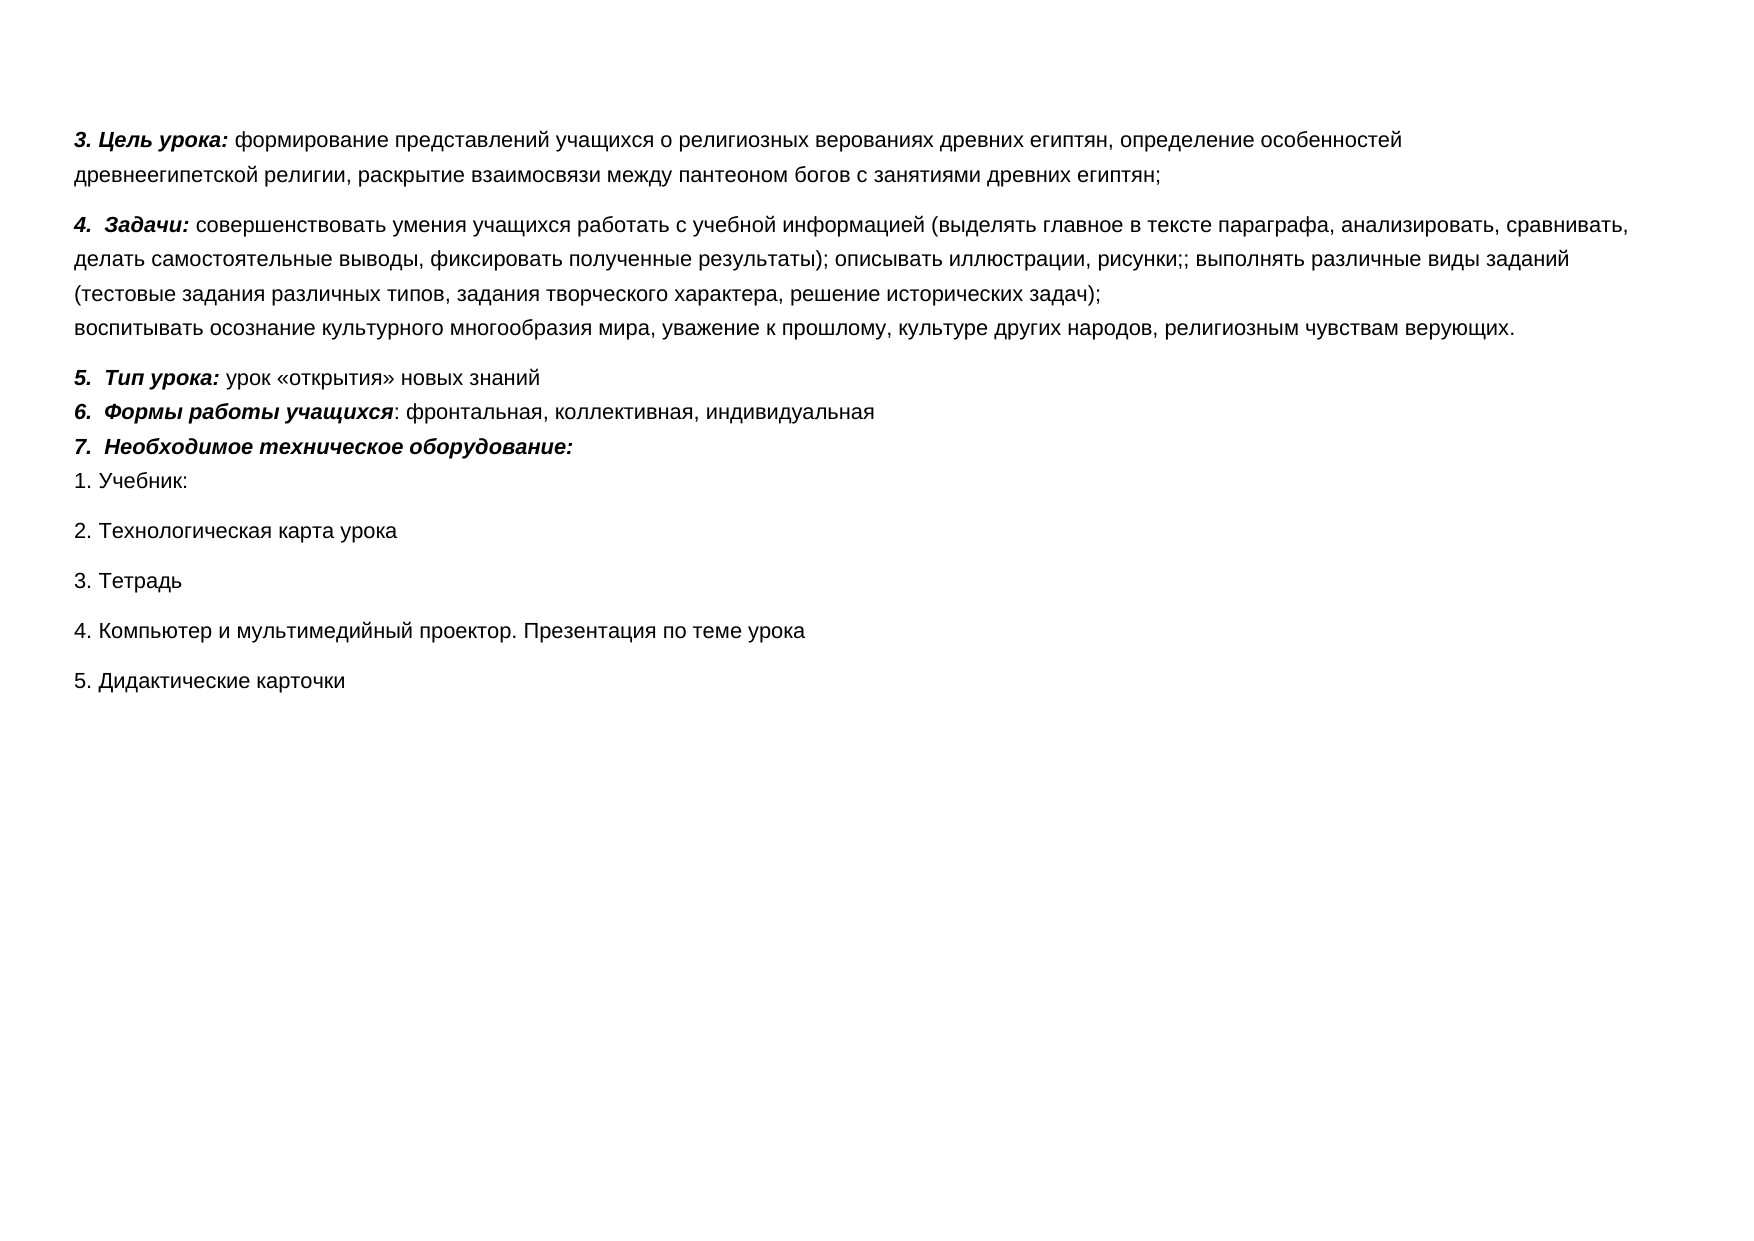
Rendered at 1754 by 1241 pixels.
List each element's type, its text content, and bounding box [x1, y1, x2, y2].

text 5. Дидактические карточки [74, 659, 1665, 693]
text воспитывать осознание культурного многообразия мира, уважение к прошлому, культуре других народов, религиозным чувствам верующих. [74, 306, 1665, 340]
text 4. Задачи: совершенствовать умения учащихся работать с учебной информацией (выделять главное в тексте параграфа, анализировать, сравнивать, делать самостоятельные выводы, фиксировать полученные результаты); описывать иллюстрации, рисунки;; выполнять различные виды заданий (тестовые задания различных типов, задания творческого характера, решение исторических задач); [74, 202, 1665, 306]
text 6. Формы работы учащихся: фронтальная, коллективная, индивидуальная [74, 390, 1665, 424]
text 7. Необходимое техническое оборудование: [74, 424, 1665, 459]
text 1. Учебник: [74, 459, 1665, 493]
text древнеегипетской религии, раскрытие взаимосвязи между пантеоном богов с занятиями древних египтян; [74, 152, 1665, 187]
text 2. Технологическая карта урока [74, 509, 1665, 543]
text 3. Цель урока: формирование представлений учащихся о религиозных верованиях древних египтян, определение особенностей [74, 118, 1665, 152]
text 3. Тетрадь [74, 559, 1665, 593]
text 4. Компьютер и мультимедийный проектор. Презентация по теме урока [74, 609, 1665, 643]
text 5. Тип урока: урок «открытия» новых знаний [74, 356, 1665, 390]
